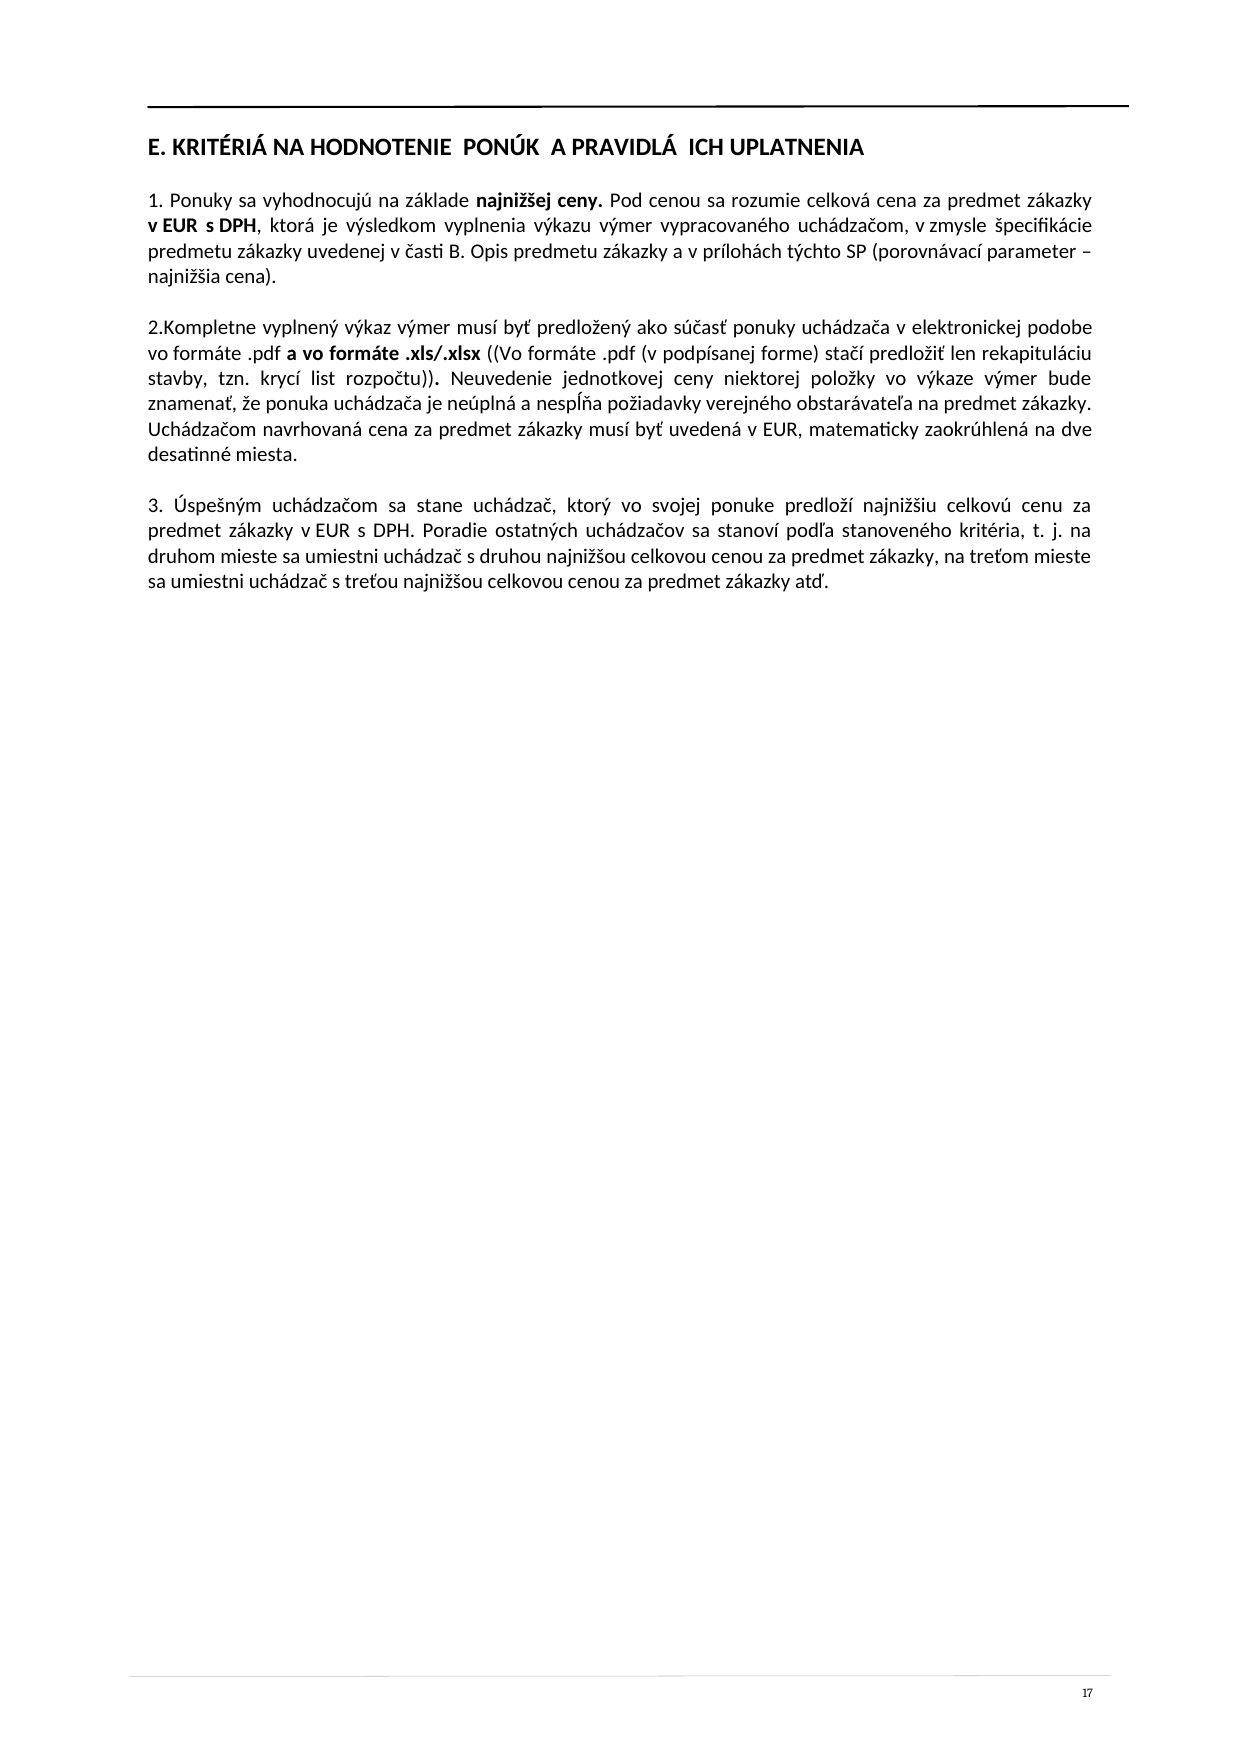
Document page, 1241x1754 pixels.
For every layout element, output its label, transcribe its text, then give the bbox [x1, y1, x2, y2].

text E. KRITÉRIÁ NA HODNOTENIE PONÚK A PRAVIDLÁ ICH UPLATNENIA [148, 131, 1092, 162]
text 1. Ponuky sa vyhodnocujú na základe najnižšej ceny. Pod cenou sa rozumie celková cena za predmet zákazky v EUR s DPH, ktorá je výsledkom vyplnenia výkazu výmer vypracovaného uchádzačom, v zmysle špecifikácie predmetu zákazky uvedenej v časti B. Opis predmetu zákazky a v prílohách týchto SP (porovnávací parameter – najnižšia cena). [148, 187, 1092, 289]
text 2.Kompletne vyplnený výkaz výmer musí byť predložený ako súčasť ponuky uchádzača v elektronickej podobe vo formáte .pdf a vo formáte .xls/.xlsx ((Vo formáte .pdf (v podpísanej forme) stačí predložiť len rekapituláciu stavby, tzn. krycí list rozpočtu)). Neuvedenie jednotkovej ceny niektorej položky vo výkaze výmer bude znamenať, že ponuka uchádzača je neúplná a nespĺňa požiadavky verejného obstarávateľa na predmet zákazky. Uchádzačom navrhovaná cena za predmet zákazky musí byť uvedená v EUR, matematicky zaokrúhlená na dve desatinné miesta. [148, 314, 1092, 467]
text 3. Úspešným uchádzačom sa stane uchádzač, ktorý vo svojej ponuke predloží najnižšiu celkovú cenu za predmet zákazky v EUR s DPH. Poradie ostatných uchádzačov sa stanoví podľa stanoveného kritéria, t. j. na druhom mieste sa umiestni uchádzač s druhou najnižšou celkovou cenou za predmet zákazky, na treťom mieste sa umiestni uchádzač s treťou najnižšou celkovou cenou za predmet zákazky atď. [148, 492, 1092, 594]
